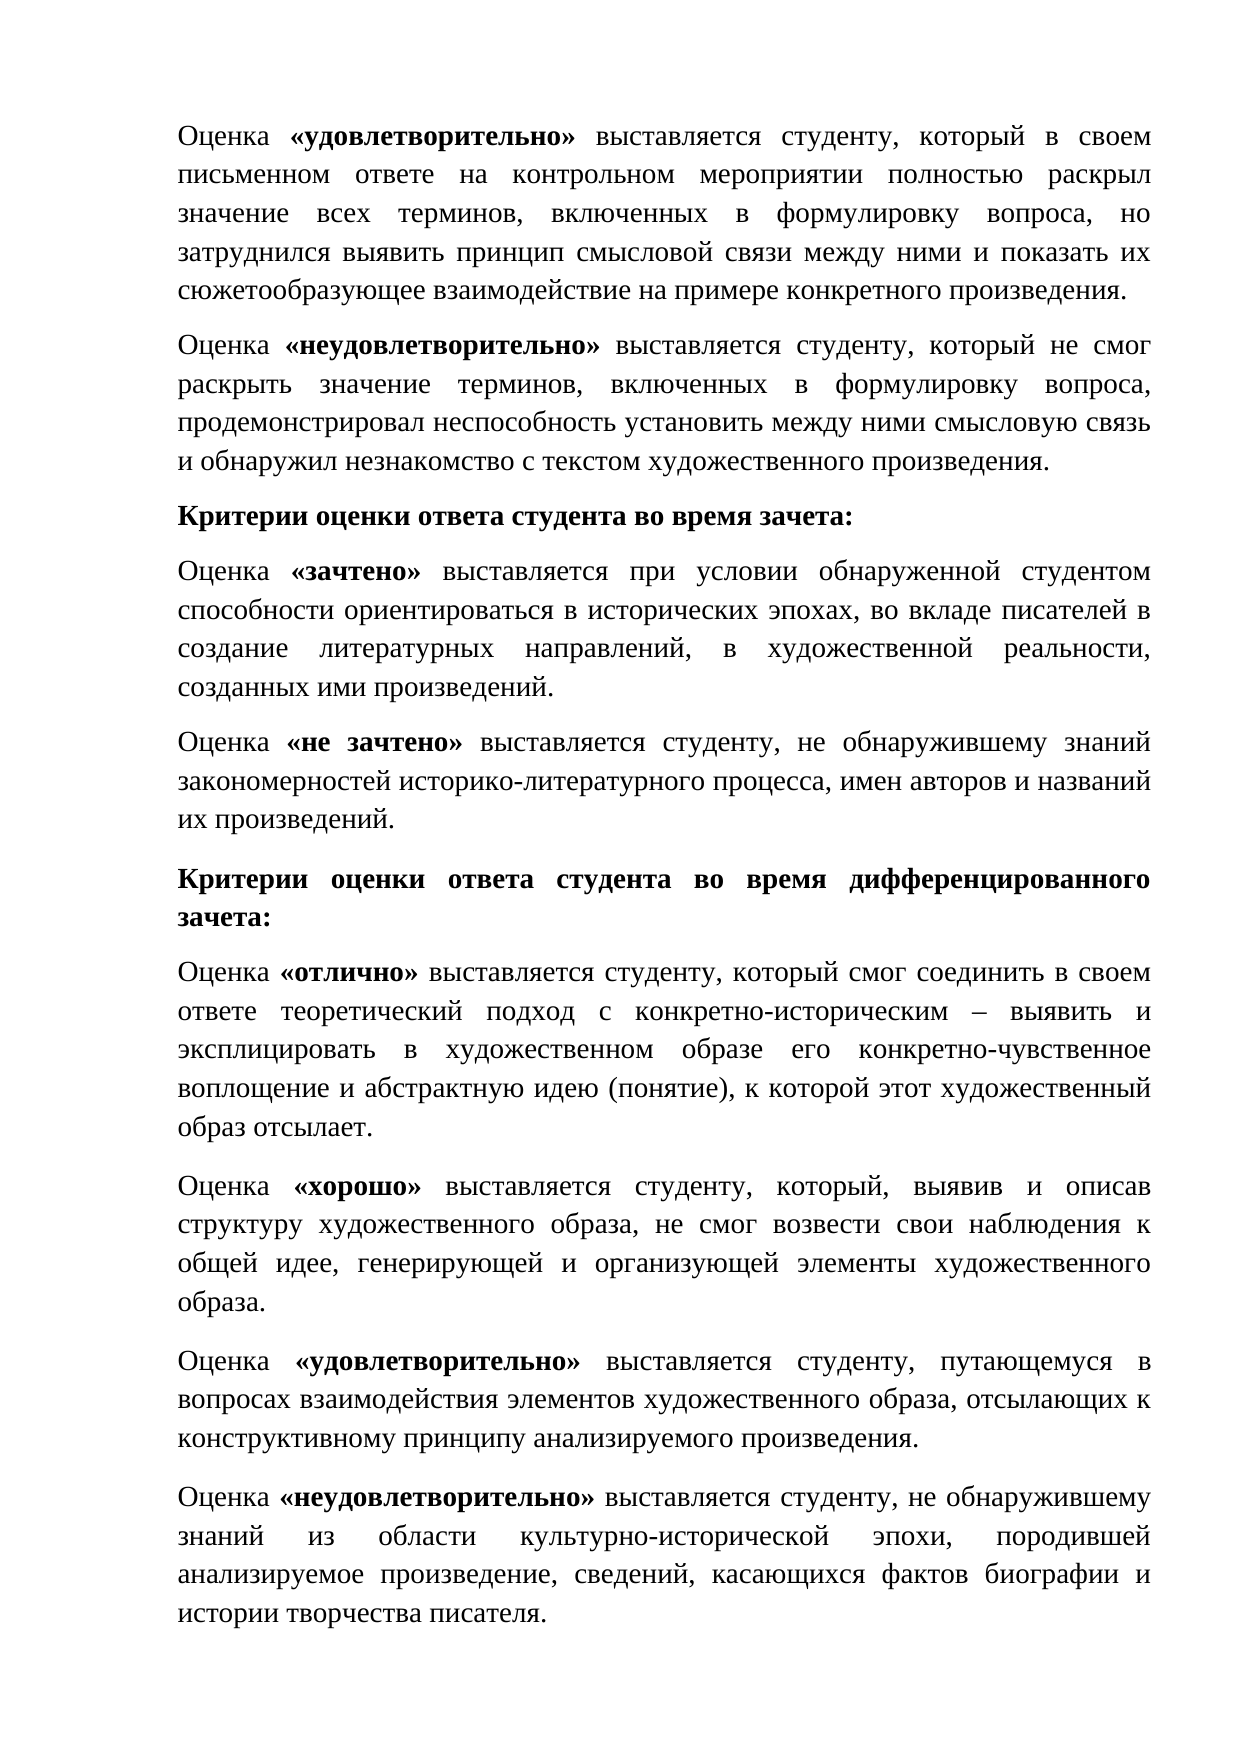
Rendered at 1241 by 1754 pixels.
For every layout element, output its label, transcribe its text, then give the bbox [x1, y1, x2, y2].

text Оценка «удовлетворительно» выставляется студенту, который в своем письменном ответе на контрольном мероприятии полностью раскрыл значение всех терминов, включенных в формулировку вопроса, но затруднился выявить принцип смысловой связи между ними и показать их сюжетообразующее взаимодействие на примере конкретного произведения. [177, 118, 1152, 306]
text Оценка «неудовлетворительно» выставляется студенту, не обнаружившему знаний из области культурно-исторической эпохи, породившей анализируемое произведение, сведений, касающихся фактов биографии и истории творчества писателя. [177, 1479, 1152, 1629]
text Критерии оценки ответа студента во время дифференцированного зачета: [177, 861, 1152, 933]
text Оценка «зачтено» выставляется при условии обнаруженной студентом способности ориентироваться в исторических эпохах, во вкладе писателей в создание литературных направлений, в художественной реальности, созданных ими произведений. [177, 553, 1152, 703]
text Критерии оценки ответа студента во время зачета: [177, 498, 1152, 532]
text Оценка «отлично» выставляется студенту, который смог соединить в своем ответе теоретический подход с конкретно-историческим – выявить и эксплицировать в художественном образе его конкретно-чувственное воплощение и абстрактную идею (понятие), к которой этот художественный образ отсылает. [177, 954, 1152, 1142]
text Оценка «удовлетворительно» выставляется студенту, путающемуся в вопросах взаимодействия элементов художественного образа, отсылающих к конструктивному принципу анализируемого произведения. [177, 1343, 1152, 1454]
text Оценка «хорошо» выставляется студенту, который, выявив и описав структуру художественного образа, не смог возвести свои наблюдения к общей идее, генерирующей и организующей элементы художественного образа. [177, 1168, 1152, 1317]
text Оценка «не зачтено» выставляется студенту, не обнаружившему знаний закономерностей историко-литературного процесса, имен авторов и названий их произведений. [177, 724, 1152, 835]
text Оценка «неудовлетворительно» выставляется студенту, который не смог раскрыть значение терминов, включенных в формулировку вопроса, продемонстрировал неспособность установить между ними смысловую связь и обнаружил незнакомство с текстом художественного произведения. [177, 327, 1152, 477]
